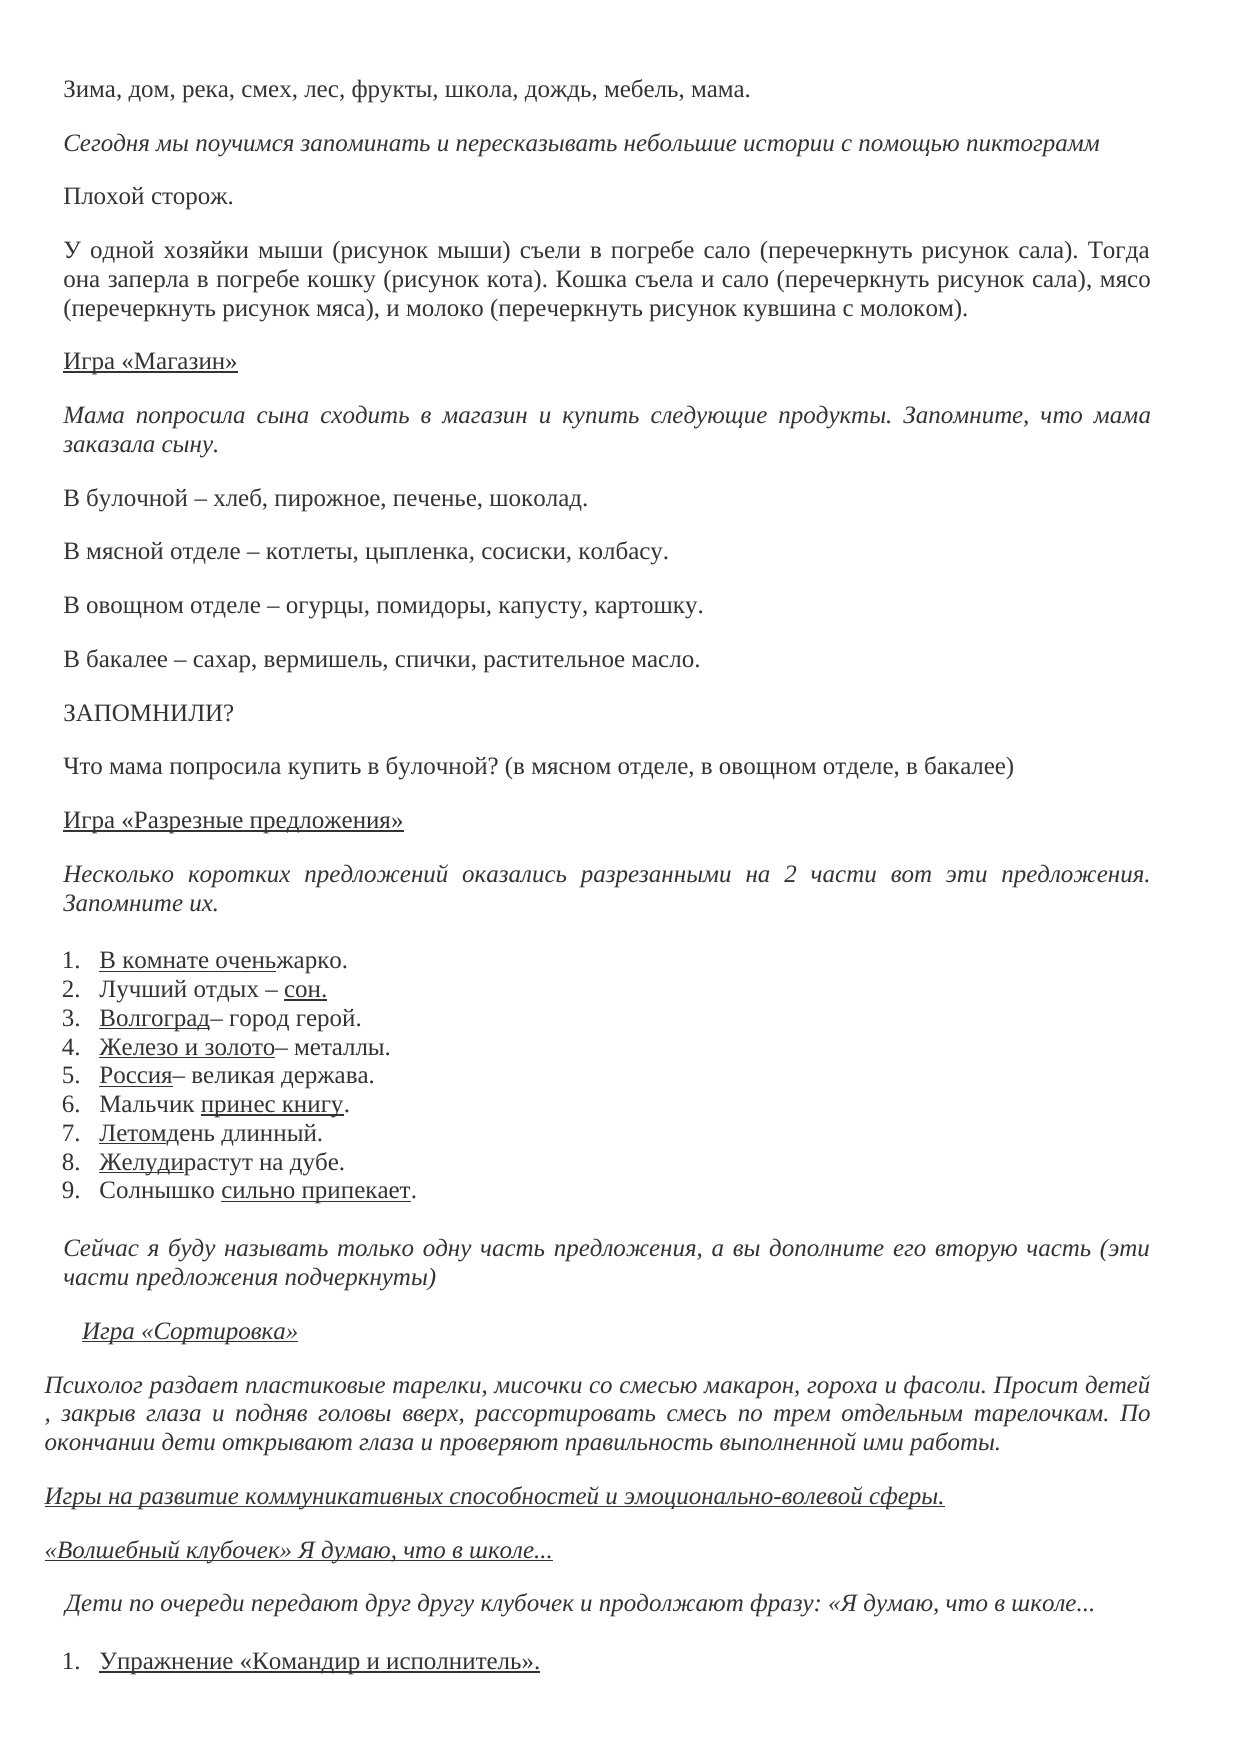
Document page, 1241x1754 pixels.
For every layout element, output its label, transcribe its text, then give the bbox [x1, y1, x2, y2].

text «Волшебный клубочек» Я думаю, что в школе... [44, 1535, 1152, 1563]
text Психолог раздает пластиковые тарелки, мисочки со смесью макарон, гороха и фасоли. Просит детей , закрыв глаза и подняв головы вверх, рассортировать смесь по трем отдельным тарелочкам. По окончании дети открывают глаза и проверяют правильность выполненной ими работы. [44, 1370, 1152, 1456]
text Игра «Магазин» [63, 346, 1152, 375]
text Дети по очереди передают друг другу клубочек и продолжают фразу: «Я думаю, что в школе... [65, 1588, 1152, 1617]
text Плохой сторож. [63, 181, 1152, 210]
text В овощном отделе – огурцы, помидоры, капусту, картошку. [63, 590, 1152, 619]
list Волгоград– город герой. [62, 1003, 1152, 1032]
text ЗАПОМНИЛИ? [63, 698, 1152, 726]
list Желудирастут на дубе. [62, 1147, 1152, 1176]
text Сейчас я буду называть только одну часть предложения, а вы дополните его вторую часть (эти части предложения подчеркнуты) [63, 1233, 1152, 1291]
list Россия– великая держава. [62, 1061, 1152, 1089]
text Что мама попросила купить в булочной? (в мясном отделе, в овощном отделе, в бакалее) [63, 751, 1152, 780]
list Летомдень длинный. [62, 1118, 1152, 1147]
text Зима, дом, река, смех, лес, фрукты, школа, дождь, мебель, мама. [63, 74, 1152, 103]
text В бакалее – сахар, вермишель, спички, растительное масло. [63, 644, 1152, 673]
text Несколько коротких предложений оказались разрезанными на 2 части вот эти предложения. Запомните их. [63, 859, 1152, 916]
list Лучший отдых – сон. [62, 974, 1152, 1003]
text У одной хозяйки мыши (рисунок мыши) съели в погребе сало (перечеркнуть рисунок сала). Тогда она заперла в погребе кошку (рисунок кота). Кошка съела и сало (перечеркнуть рисунок сала), мясо (перечеркнуть рисунок мяса), и молоко (перечеркнуть рисунок кувшина с молоком). [63, 235, 1152, 321]
text Игра «Сортировка» [82, 1316, 1152, 1345]
text В булочной – хлеб, пирожное, печенье, шоколад. [63, 483, 1152, 511]
text В мясной отделе – котлеты, цыпленка, сосиски, колбасу. [63, 536, 1152, 565]
list Мальчик принес книгу. [62, 1089, 1152, 1118]
list В комнате оченьжарко. [62, 946, 1152, 974]
list Солнышко сильно припекает. [62, 1176, 1152, 1204]
text Мама попросила сына сходить в магазин и купить следующие продукты. Запомните, что мама заказала сыну. [63, 400, 1152, 458]
list Железо и золото– металлы. [62, 1032, 1152, 1061]
text Игра «Разрезные предложения» [63, 805, 1152, 834]
list Упражнение «Командир и исполнитель». [62, 1646, 1152, 1675]
text Игры на развитие коммуникативных способностей и эмоционально-волевой сферы. [44, 1481, 1152, 1510]
text Сегодня мы поучимся запоминать и пересказывать небольшие истории с помощью пиктограмм [63, 128, 1152, 156]
